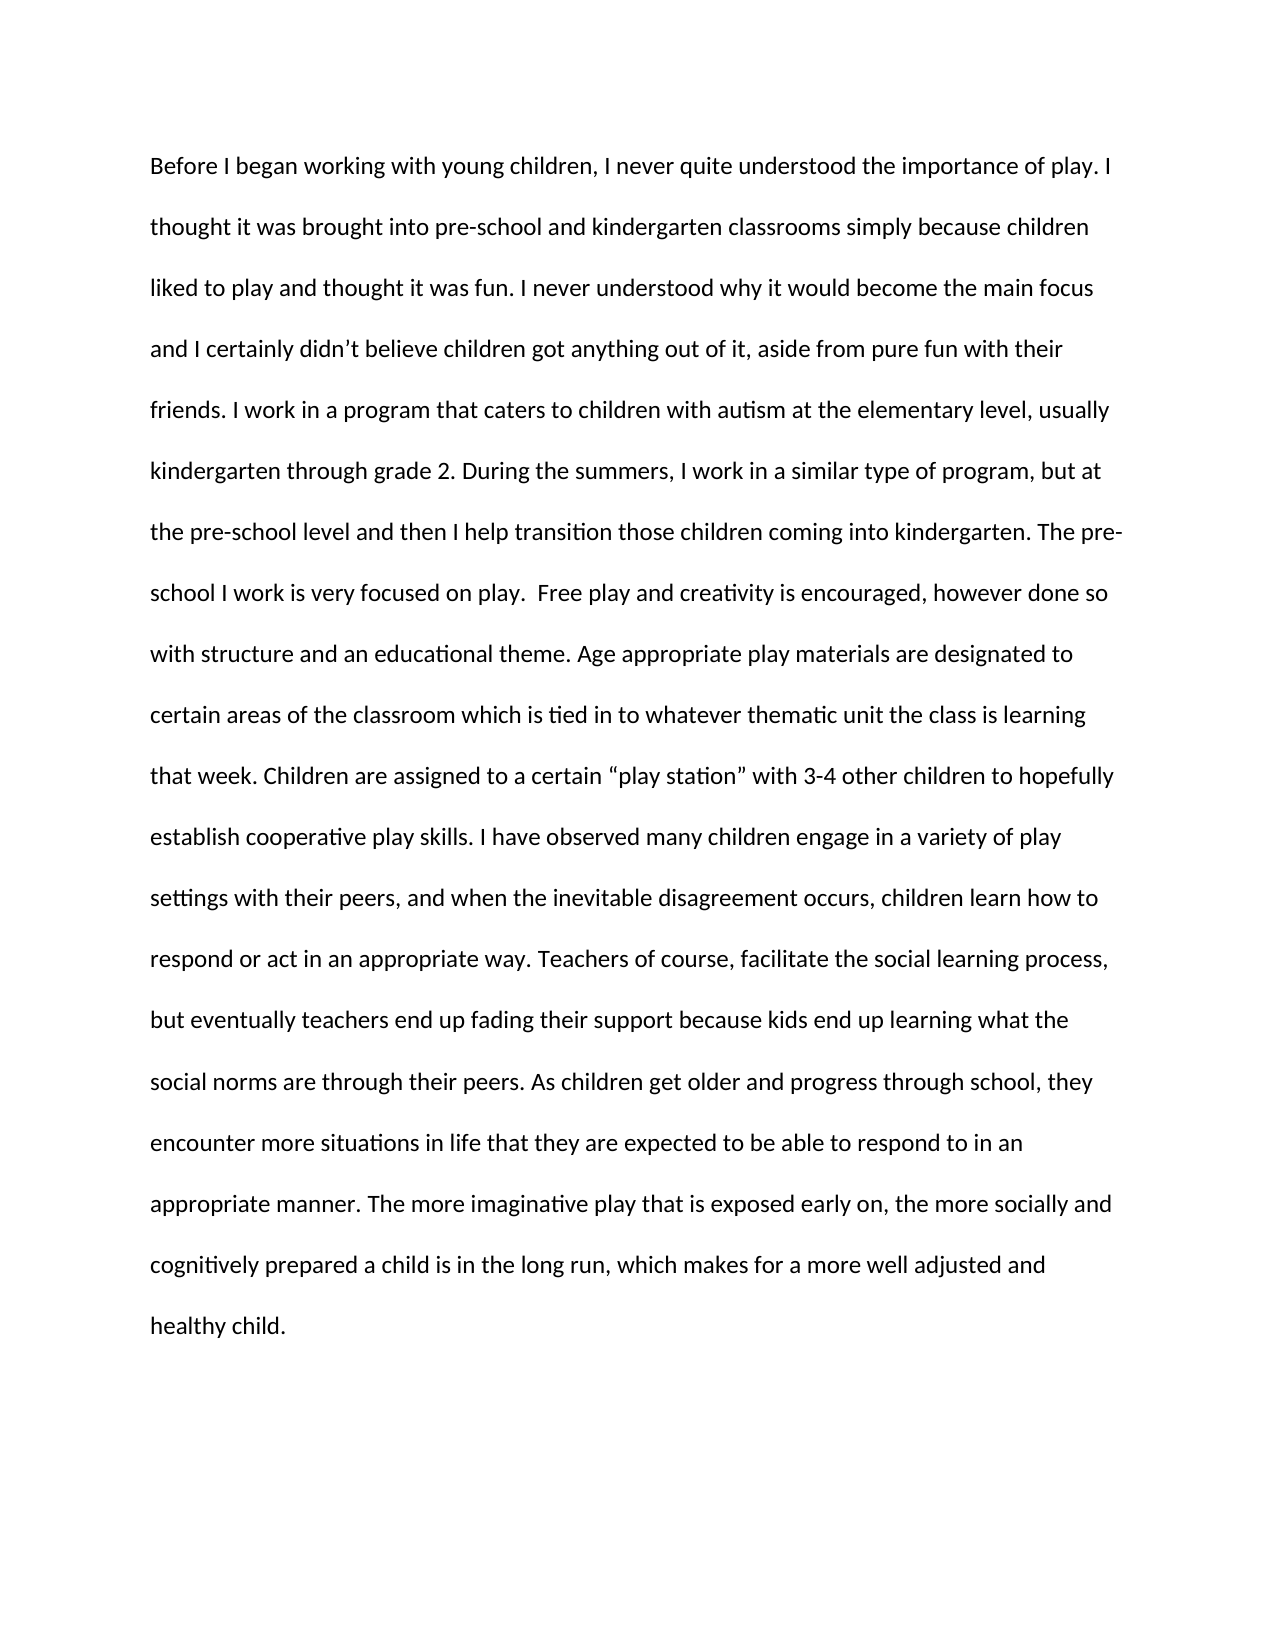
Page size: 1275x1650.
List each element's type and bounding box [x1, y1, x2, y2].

text [150, 150, 1125, 1340]
